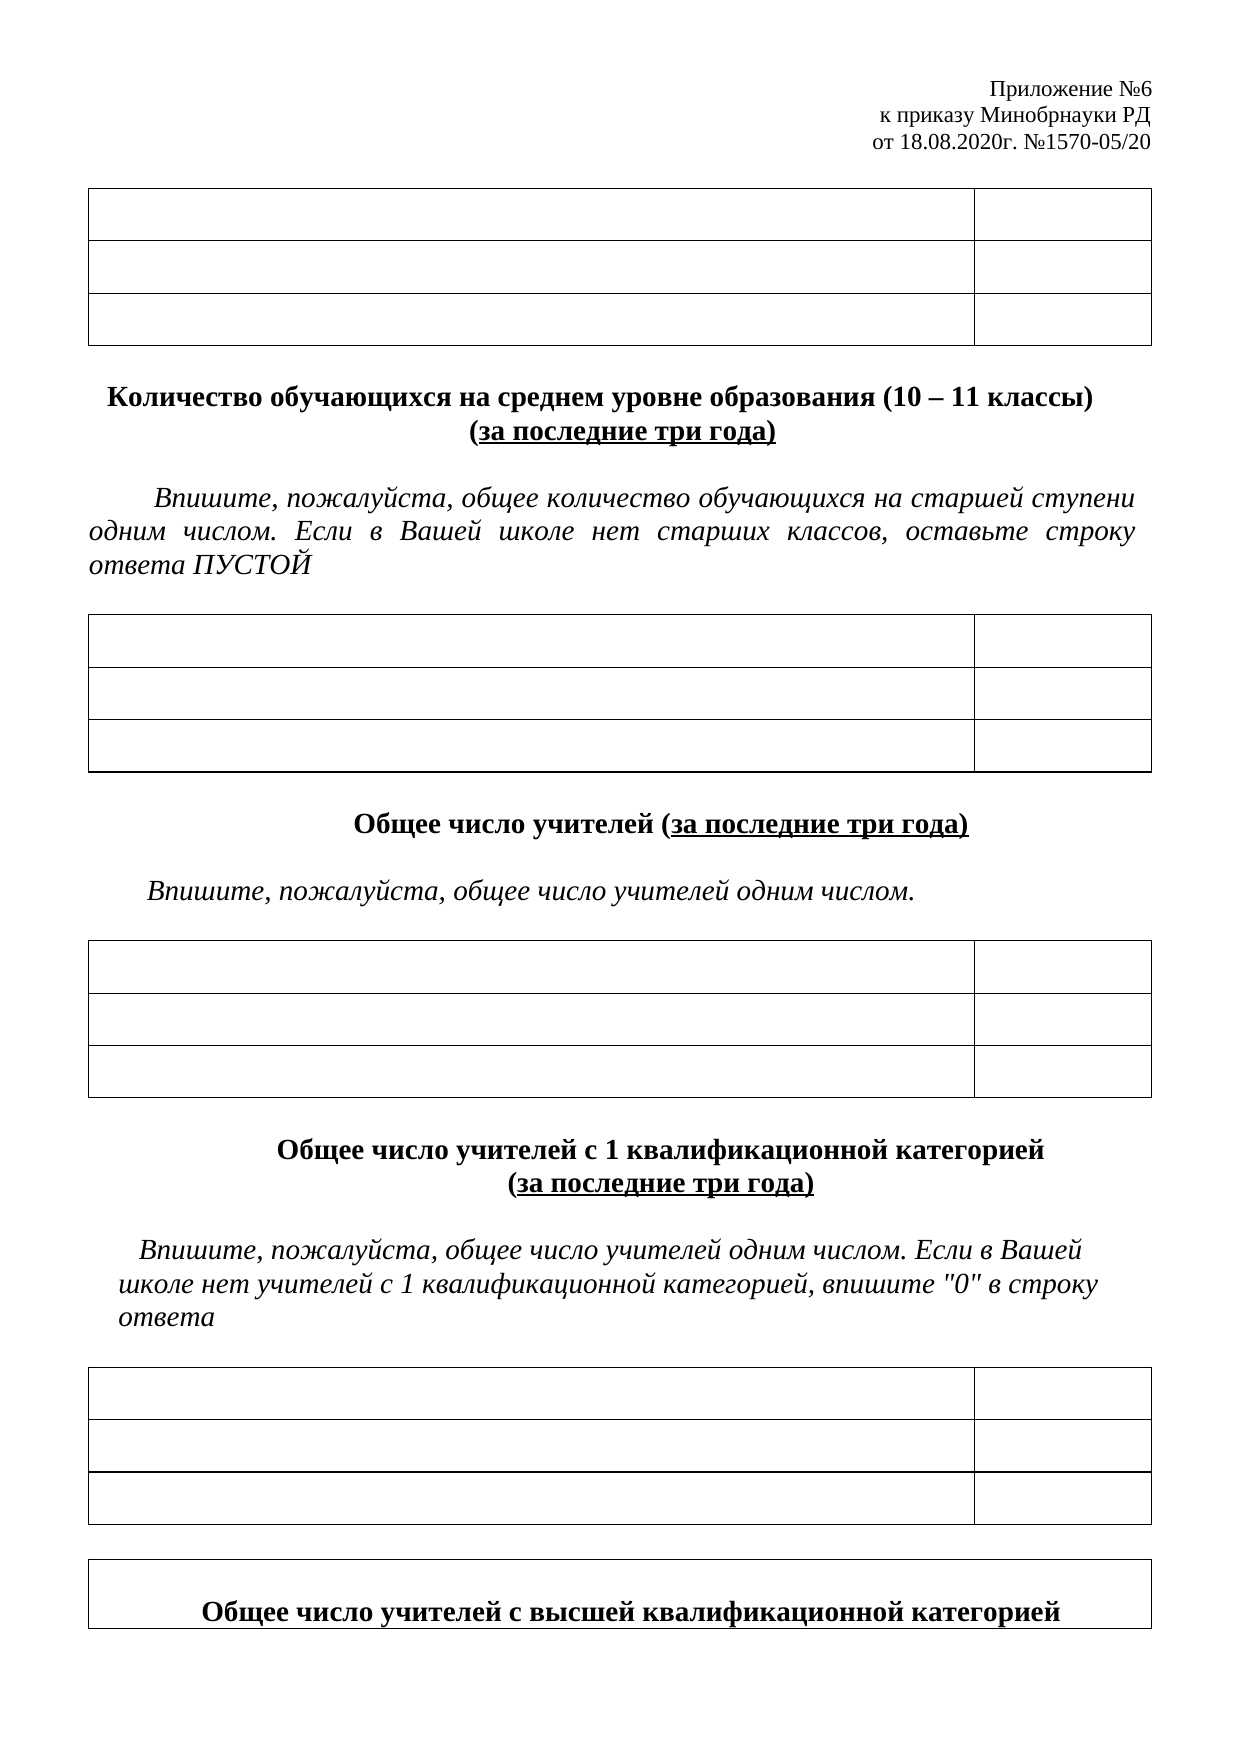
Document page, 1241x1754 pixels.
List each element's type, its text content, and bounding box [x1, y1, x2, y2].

text Впишите, пожалуйста, общее число учителей одним числом. [147, 873, 1146, 907]
table_cell [89, 994, 974, 1045]
table_header [89, 189, 974, 240]
table_cell [975, 668, 1151, 719]
table_header [975, 941, 1151, 992]
table_cell [975, 241, 1151, 292]
text (за последние три года) [74, 413, 1112, 446]
table_header [975, 615, 1151, 667]
table_cell [89, 668, 974, 719]
table_header [89, 1368, 974, 1419]
table_cell [975, 1420, 1151, 1471]
table_cell [89, 1420, 974, 1471]
text Общее число учителей (за последние три года) [169, 806, 1152, 839]
table_header [89, 941, 974, 992]
table_cell [89, 720, 974, 771]
text Количество обучающихся на среднем уровне образования (10 – 11 классы) [88, 379, 1112, 413]
table_cell [975, 1046, 1151, 1097]
table_header [89, 615, 974, 667]
table_cell [89, 241, 974, 292]
table_cell [89, 1046, 974, 1097]
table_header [89, 1560, 1151, 1628]
text Впишите, пожалуйста, общее число учителей одним числом. Если в Вашей школе нет учителей с 1 квалификационной категорией, впишите "0" в строку ответа [95, 1232, 1146, 1333]
table_cell [975, 294, 1151, 345]
text Общее число учителей с 1 квалификационной категорией [169, 1132, 1152, 1165]
table_cell [975, 720, 1151, 771]
table_cell [975, 994, 1151, 1045]
table_cell [89, 1473, 974, 1524]
text Впишите, пожалуйста, общее количество обучающихся на старшей ступени одним числом. Если в Вашей школе нет старших классов, оставьте строку ответа ПУСТОЙ [89, 480, 1137, 581]
table_header [975, 1368, 1151, 1419]
table_cell [975, 1473, 1151, 1524]
text (за последние три года) [169, 1165, 1152, 1199]
table_cell [89, 294, 974, 345]
table_header [975, 189, 1151, 240]
